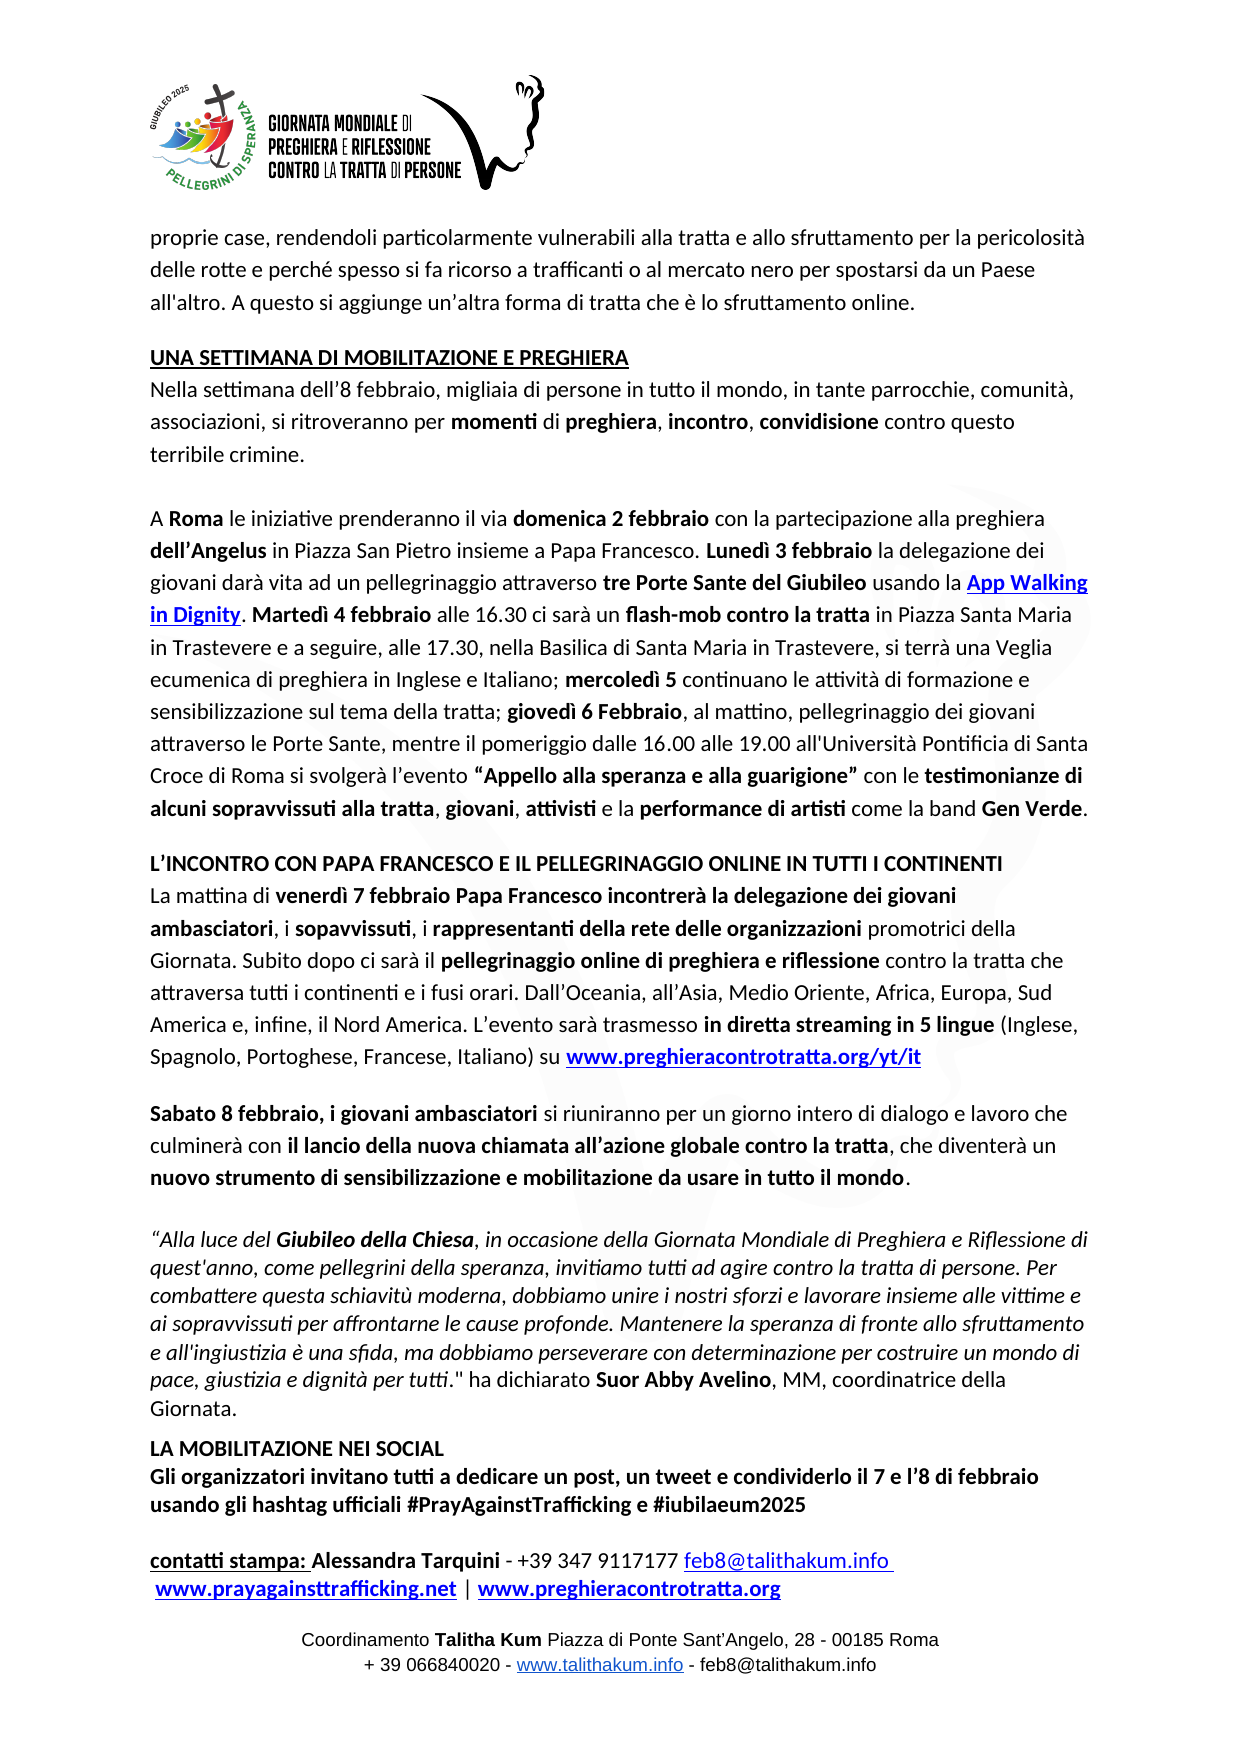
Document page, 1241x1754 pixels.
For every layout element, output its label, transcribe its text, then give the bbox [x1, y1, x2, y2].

text “Alla luce del Giubileo della Chiesa, in occasione della Giornata Mondiale di Preghiera e Riflessione di quest'anno, come pellegrini della speranza, invitiamo tutti ad agire contro la tratta di persone. Per combattere questa schiavitù moderna, dobbiamo unire i nostri sforzi e lavorare insieme alle vittime e ai sopravvissuti per affrontarne le cause profonde. Mantenere la speranza di fronte allo sfruttamento e all'ingiustizia è una sfida, ma dobbiamo perseverare con determinazione per costruire un mondo di pace, giustizia e dignità per tutti." ha dichiarato Suor Abby Avelino, MM, coordinatrice della Giornata. LA MOBILITAZIONE NEI SOCIAL Gli organizzatori invitano tutti a dedicare un post, un tweet e condividerlo il 7 e l’8 di febbraio usando gli hashtag ufficiali #PrayAgainstTrafficking e #iubilaeum2025 contatti stampa: Alessandra Tarquini - +39 347 9117177 feb8@talithakum.info www.prayagainsttrafficking.net | www.preghieracontrotratta.org [150, 1226, 1090, 1602]
picture [268, 75, 545, 190]
picture [150, 84, 256, 190]
text Sabato 8 febbraio, i giovani ambasciatori si riuniranno per un giorno intero di dialogo e lavoro che culminerà con il lancio della nuova chiamata all’azione globale contro la tratta, che diventerà un nuovo strumento di sensibilizzazione e mobilitazione da usare in tutto il mondo. [150, 1074, 1090, 1222]
